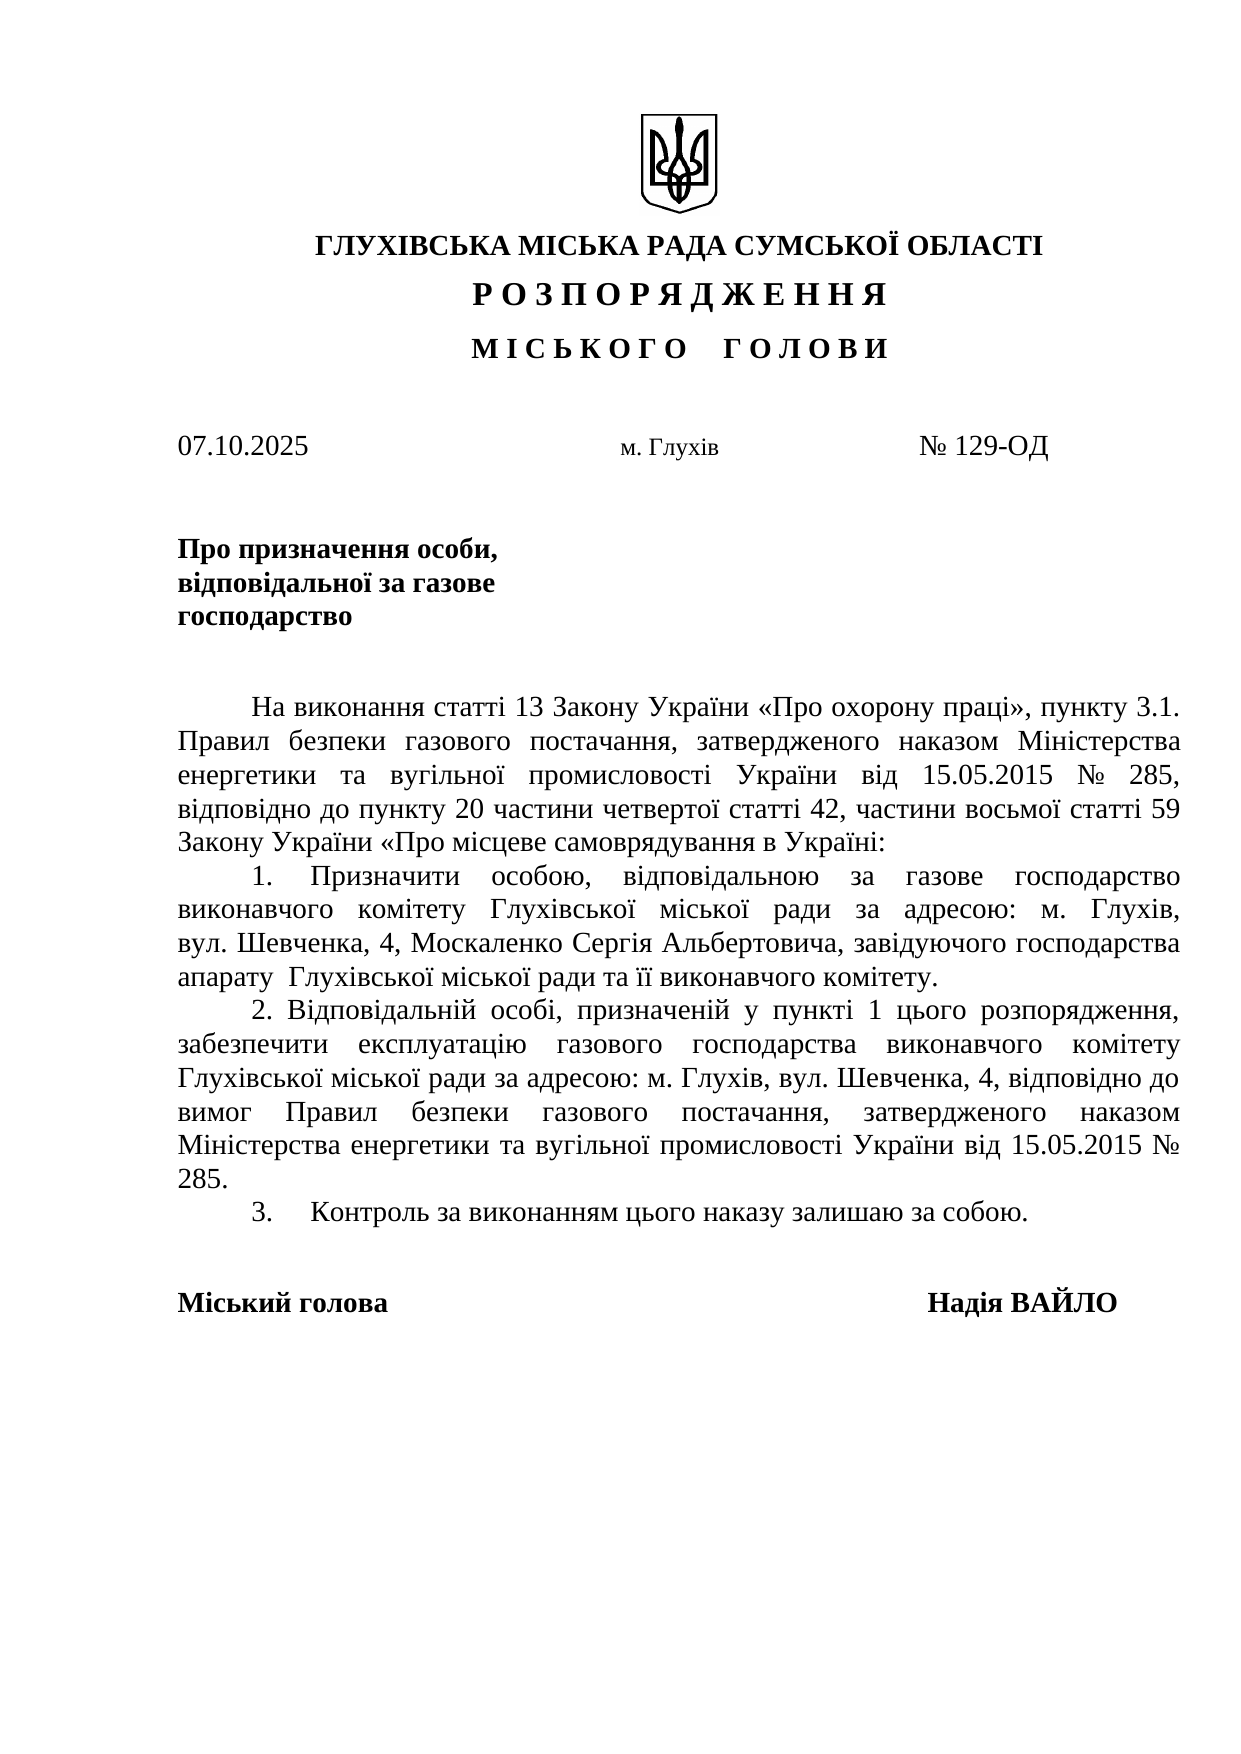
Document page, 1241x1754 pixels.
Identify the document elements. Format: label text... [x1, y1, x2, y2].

text 07.10.2025 м. Глухів № 129-ОД [177, 428, 1181, 461]
text 2. Відповідальній особі, призначеній у пункті 1 цього розпорядження, забезпечити експлуатацію газового господарства виконавчого комітету Глухівської міської ради за адресою: м. Глухів, вул. Шевченка, 4, відповідно до вимог Правил безпеки газового постачання, затвердженого наказом Міністерства енергетики та вугільної промисловості України від 15.05.2015 № 285. [177, 992, 1181, 1194]
text Про призначення особи, відповідальної за газове господарство [177, 531, 517, 632]
picture [638, 112, 720, 216]
text 1. Призначити особою, відповідальною за газове господарство виконавчого комітету Глухівської міської ради за адресою: м. Глухів, вул. Шевченка, 4, Москаленко Сергія Альбертовича, завідуючого господарства апарату Глухівської міської ради та її виконавчого комітету. [177, 858, 1181, 992]
subtitle ГЛУХІВСЬКА МІСЬКА РАДА СУМСЬКОЇ ОБЛАСТІ [177, 228, 1181, 261]
subtitle Міський голова Надія ВАЙЛО [177, 1286, 1181, 1319]
subtitle М І С Ь К О Г О Г О Л О В И [177, 331, 1181, 365]
subtitle Р О З П О Р Я Д Ж Е Н Н Я [177, 274, 1181, 312]
text На виконання статті 13 Закону України «Про охорону праці», пункту 3.1. Правил безпеки газового постачання, затвердженого наказом Міністерства енергетики та вугільної промисловості України від 15.05.2015 № 285, відповідно до пункту 20 частини четвертої статті 42, частини восьмої статті 59 Закону України «Про місцеве самоврядування в Україні: [177, 689, 1181, 858]
text 3. Контроль за виконанням цього наказу залишаю за собою. [177, 1194, 1181, 1228]
